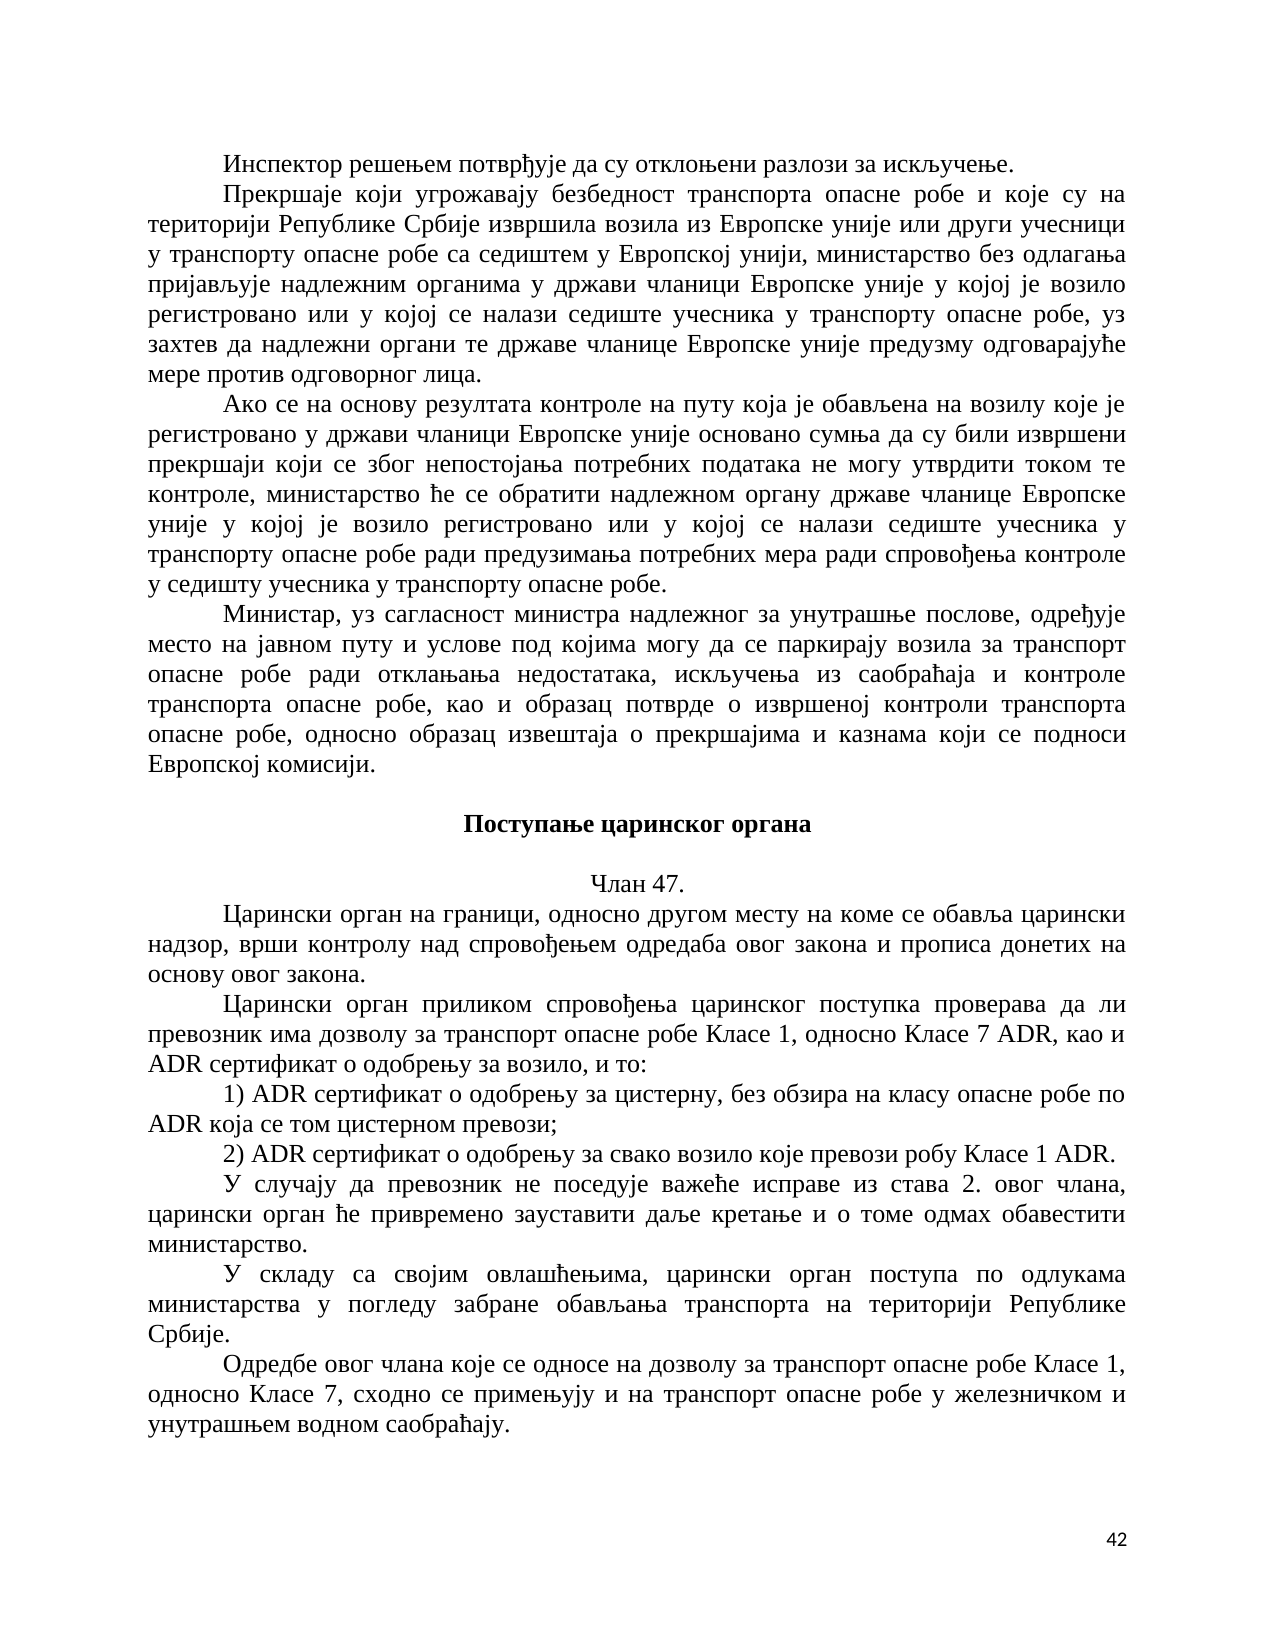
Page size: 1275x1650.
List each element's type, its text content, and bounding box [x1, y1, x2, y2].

text Члан 47. [148, 868, 1127, 898]
text Прекршаје који угрожавају безбедност транспорта опасне робе и које су на територији Републике Србије извршила возила из Европске уније или други учесници у транспорту опасне робе са седиштем у Европској унији, министарство без одлагања пријављује надлежним органима у држави чланици Европске уније у којој је возило регистровано или у којој се налази седиште учесника у транспорту опасне робе, уз захтев да надлежни органи те државе чланице Европске уније предузму одговарајуће мере против одговорног лица. [148, 178, 1127, 388]
text 2) ADR сертификат о одобрењу за свако возило које превози робу Класе 1 ADR. [148, 1138, 1127, 1168]
text У случају да превозник не поседује важеће исправе из става 2. овог члана, царински орган ће привремено зауставити даље кретање и о томе одмах обавестити министарство. [148, 1168, 1127, 1258]
text Поступање царинског органа [148, 808, 1127, 838]
text Инспектор решењем потврђује да су отклоњени разлози за искључење. [148, 148, 1127, 178]
text У складу са својим овлашћењима, царински орган поступа по одлукама министарства у погледу забране обављања транспорта на територији Републике Србије. [148, 1258, 1127, 1348]
text Одредбе овог члана које се односе на дозволу за транспорт опасне робе Класе 1, односно Класе 7, сходно се примењују и на транспорт опасне робе у железничком и унутрашњем водном саобраћају. [148, 1348, 1127, 1438]
text 1) ADR сертификат о одобрењу за цистерну, без обзира на класу опасне робе по ADR која се том цистерном превози; [148, 1078, 1127, 1138]
text Министар, уз сагласност министра надлежног за унутрашње послове, одређује место на јавном путу и услове под којима могу да се паркирају возила за транспорт опасне робе ради отклањања недостатака, искључења из саобраћаја и контроле транспорта опасне робе, као и образац потврде о извршеној контроли транспорта опасне робе, односно образац извештаја о прекршајима и казнама који се подноси Европској комисији. [148, 598, 1127, 778]
text Царински орган на граници, односно другом месту на коме се обавља царински надзор, врши контролу над спровођењем одредаба овог закона и прописа донетих на основу овог закона. [148, 898, 1127, 988]
text Ако се на основу резултата контроле на путу која је обављена на возилу које је регистровано у држави чланици Европске уније основано сумња да су били извршени прекршаји који се због непостојања потребних података не могу утврдити током те контроле, министарство ће се обратити надлежном органу државе чланице Европске уније у којој је возило регистровано или у којој се налази седиште учесника у транспорту опасне робе ради предузимања потребних мера ради спровођења контроле у седишту учесника у транспорту опасне робе. [148, 388, 1127, 598]
text Царински орган приликом спровођења царинског поступка проверава да ли превозник има дозволу за транспорт опасне робе Класе 1, односно Класе 7 ADR, као и ADR сертификат о одобрењу за возило, и то: [148, 988, 1127, 1078]
